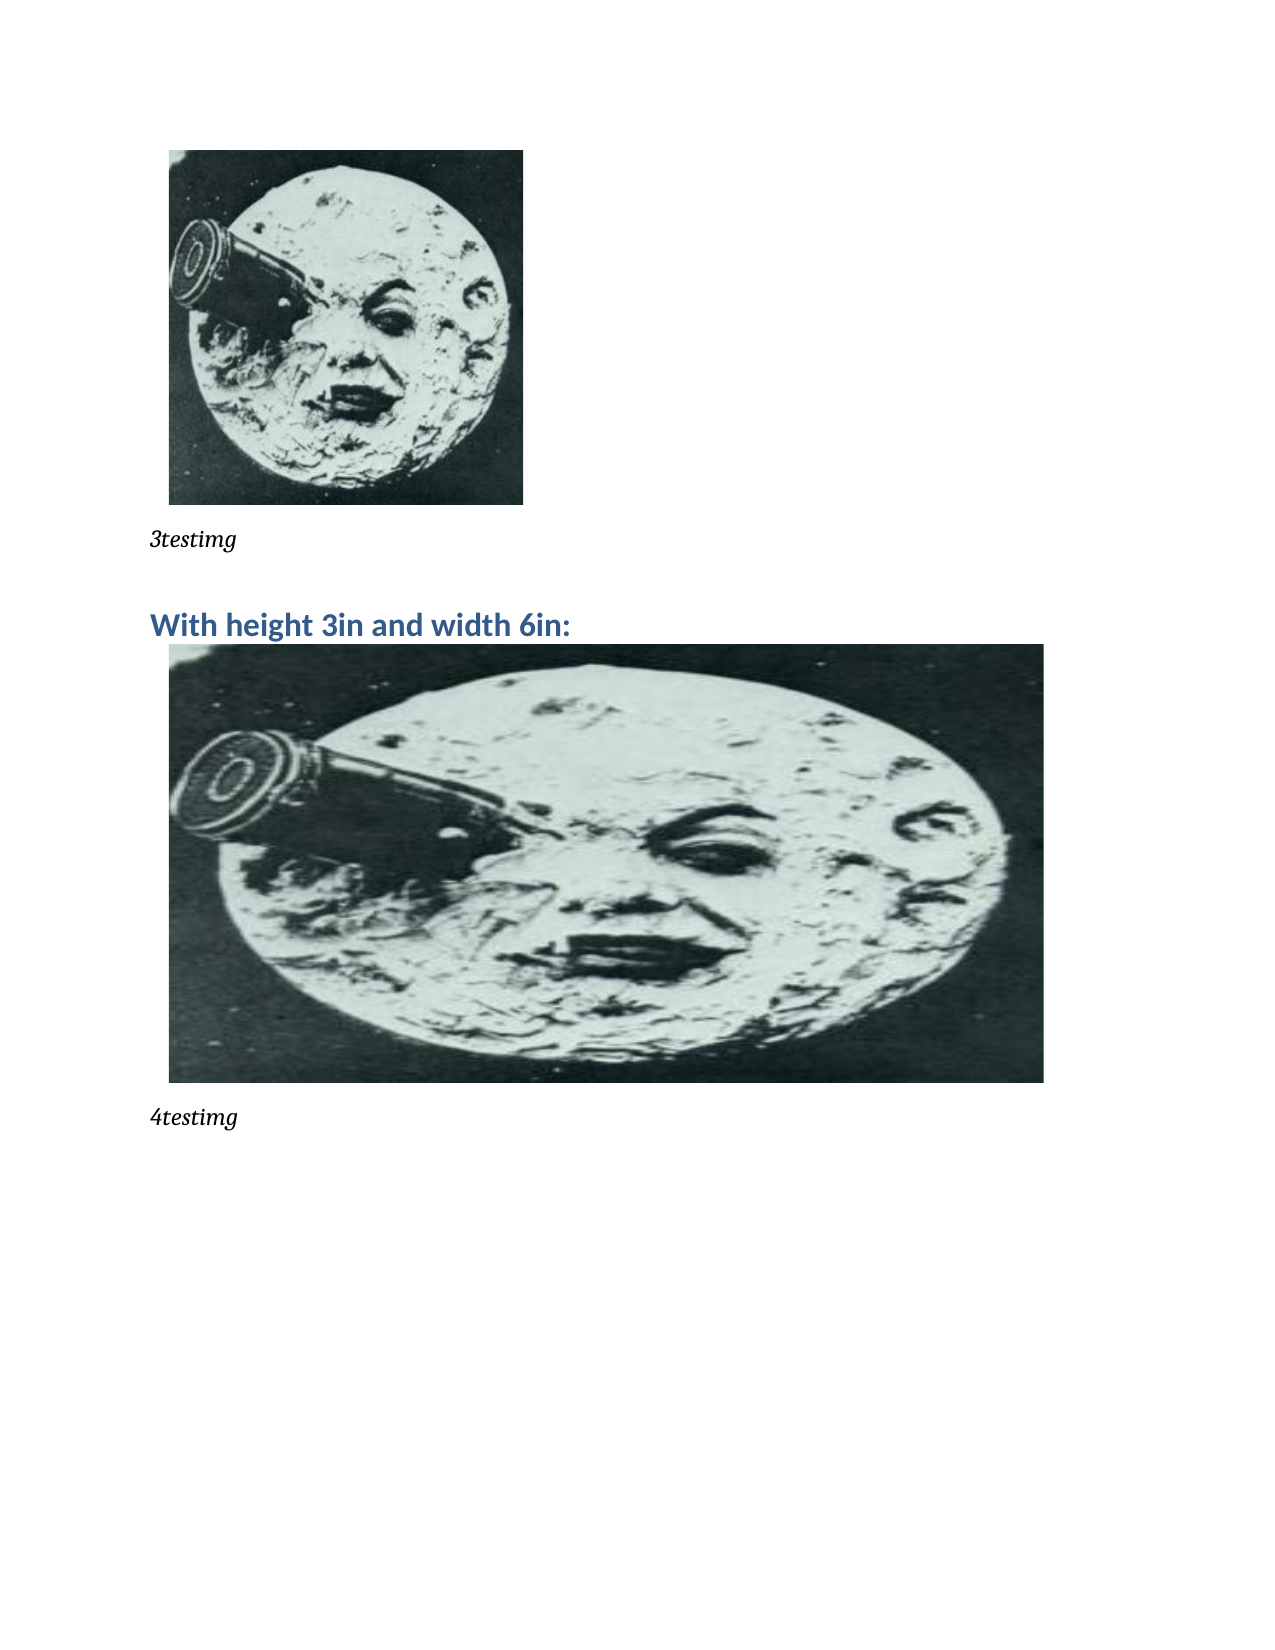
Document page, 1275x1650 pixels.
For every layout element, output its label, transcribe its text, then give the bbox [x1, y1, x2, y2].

picture [168, 644, 1044, 1083]
text 4testimg [150, 1103, 1125, 1132]
text 3testimg [150, 525, 1125, 554]
picture [168, 150, 524, 505]
subtitle With height 3in and width 6in: [150, 604, 1125, 645]
